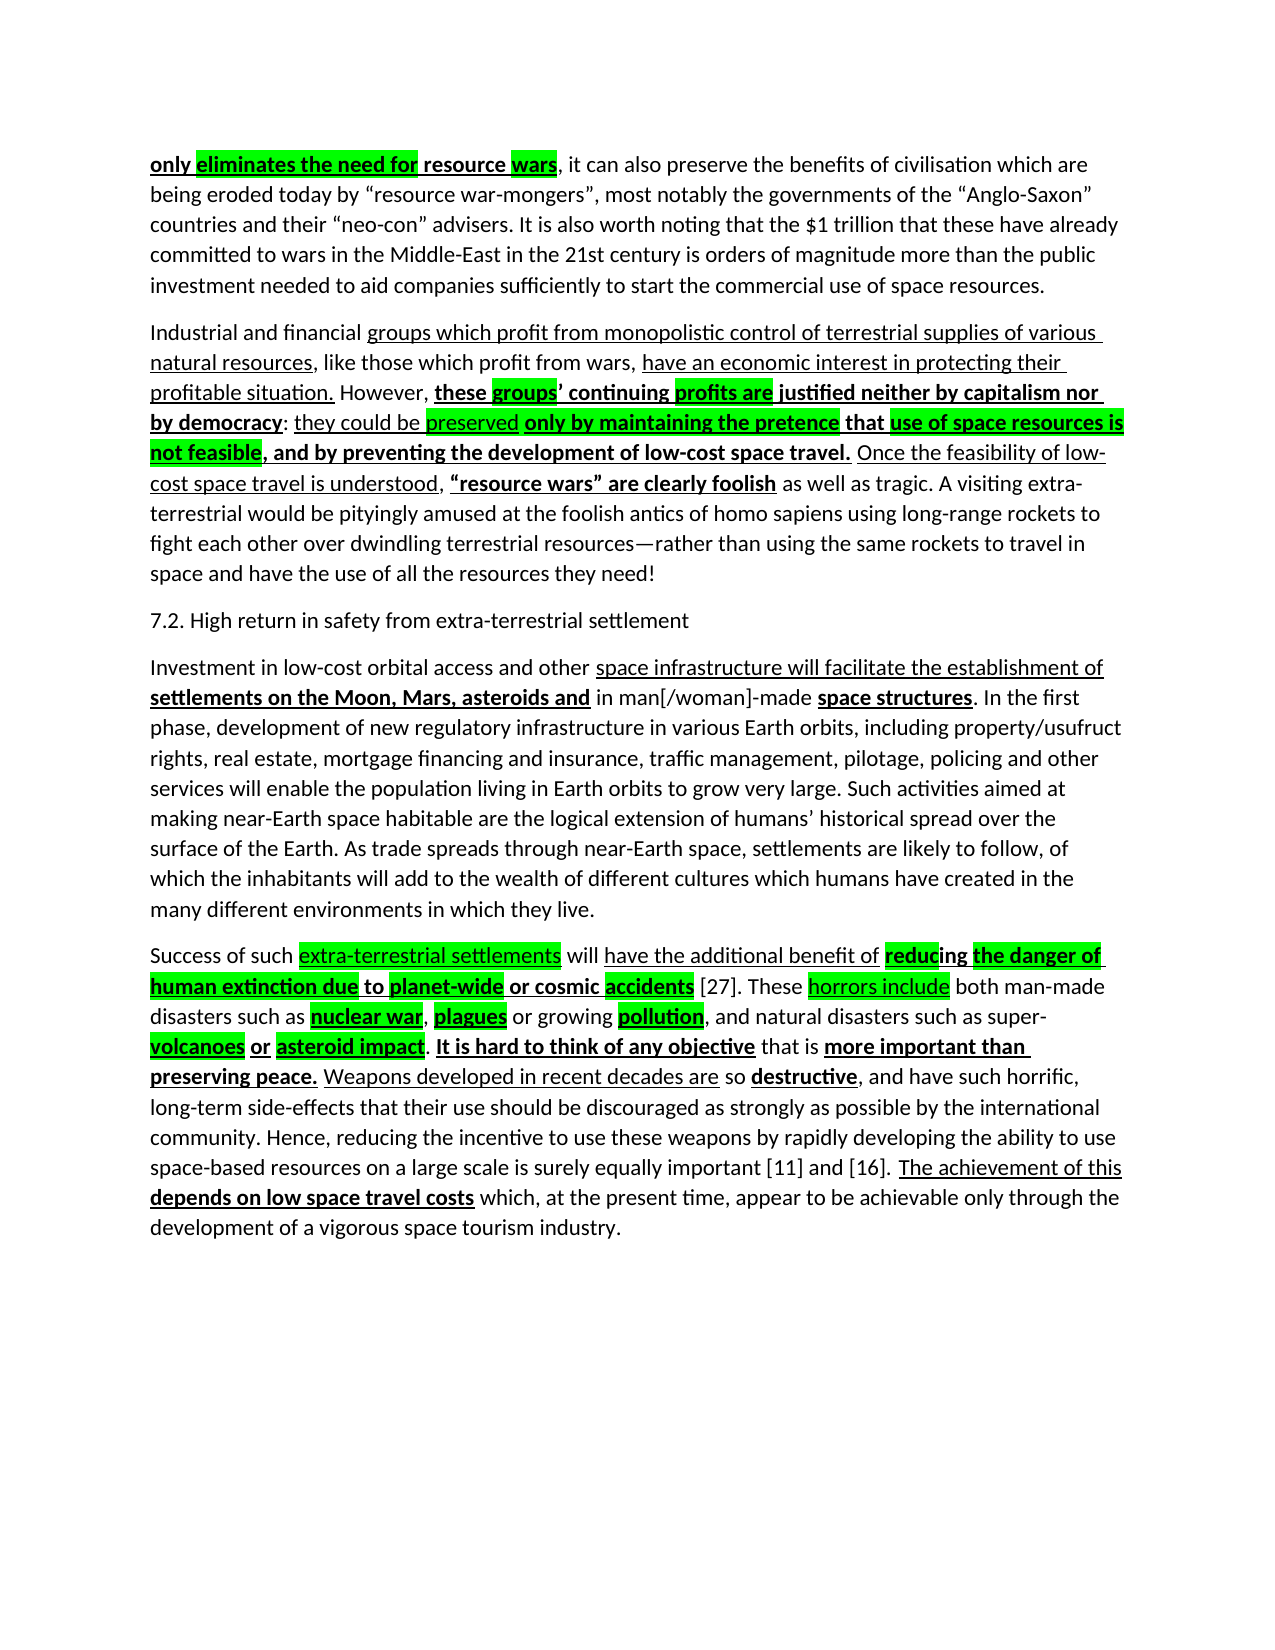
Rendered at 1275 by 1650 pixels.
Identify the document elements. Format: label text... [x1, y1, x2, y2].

text Industrial and financial groups which profit from monopolistic control of terrestrial supplies of various natural resources, like those which profit from wars, have an economic interest in protecting their profitable situation. However, these groups’ continuing profits are justified neither by capitalism nor by democracy: they could be preserved only by maintaining the pretence that use of space resources is not feasible, and by preventing the development of low-cost space travel. Once the feasibility of low-cost space travel is understood, “resource wars” are clearly foolish as well as tragic. A visiting extra-terrestrial would be pityingly amused at the foolish antics of homo sapiens using long-range rockets to fight each other over dwindling terrestrial resources—rather than using the same rockets to travel in space and have the use of all the resources they need! [150, 318, 1125, 587]
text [150, 150, 1125, 299]
text Investment in low-cost orbital access and other space infrastructure will facilitate the establishment of settlements on the Moon, Mars, asteroids and in man[/woman]-made space structures. In the first phase, development of new regulatory infrastructure in various Earth orbits, including property/usufruct rights, real estate, mortgage financing and insurance, traffic management, pilotage, policing and other services will enable the population living in Earth orbits to grow very large. Such activities aimed at making near-Earth space habitable are the logical extension of humans’ historical spread over the surface of the Earth. As trade spreads through near-Earth space, settlements are likely to follow, of which the inhabitants will add to the wealth of different cultures which humans have created in the many different environments in which they live. [150, 653, 1125, 923]
text 7.2. High return in safety from extra-terrestrial settlement [150, 606, 1125, 634]
text Success of such extra-terrestrial settlements will have the additional benefit of reducing the danger of human extinction due to planet-wide or cosmic accidents [27]. These horrors include both man-made disasters such as nuclear war, plagues or growing pollution, and natural disasters such as super-volcanoes or asteroid impact. It is hard to think of any objective that is more important than preserving peace. Weapons developed in recent decades are so destructive, and have such horrific, long-term side-effects that their use should be discouraged as strongly as possible by the international community. Hence, reducing the incentive to use these weapons by rapidly developing the ability to use space-based resources on a large scale is surely equally important [11] and [16]. The achievement of this depends on low space travel costs which, at the present time, appear to be achievable only through the development of a vigorous space tourism industry. [150, 942, 1125, 1242]
